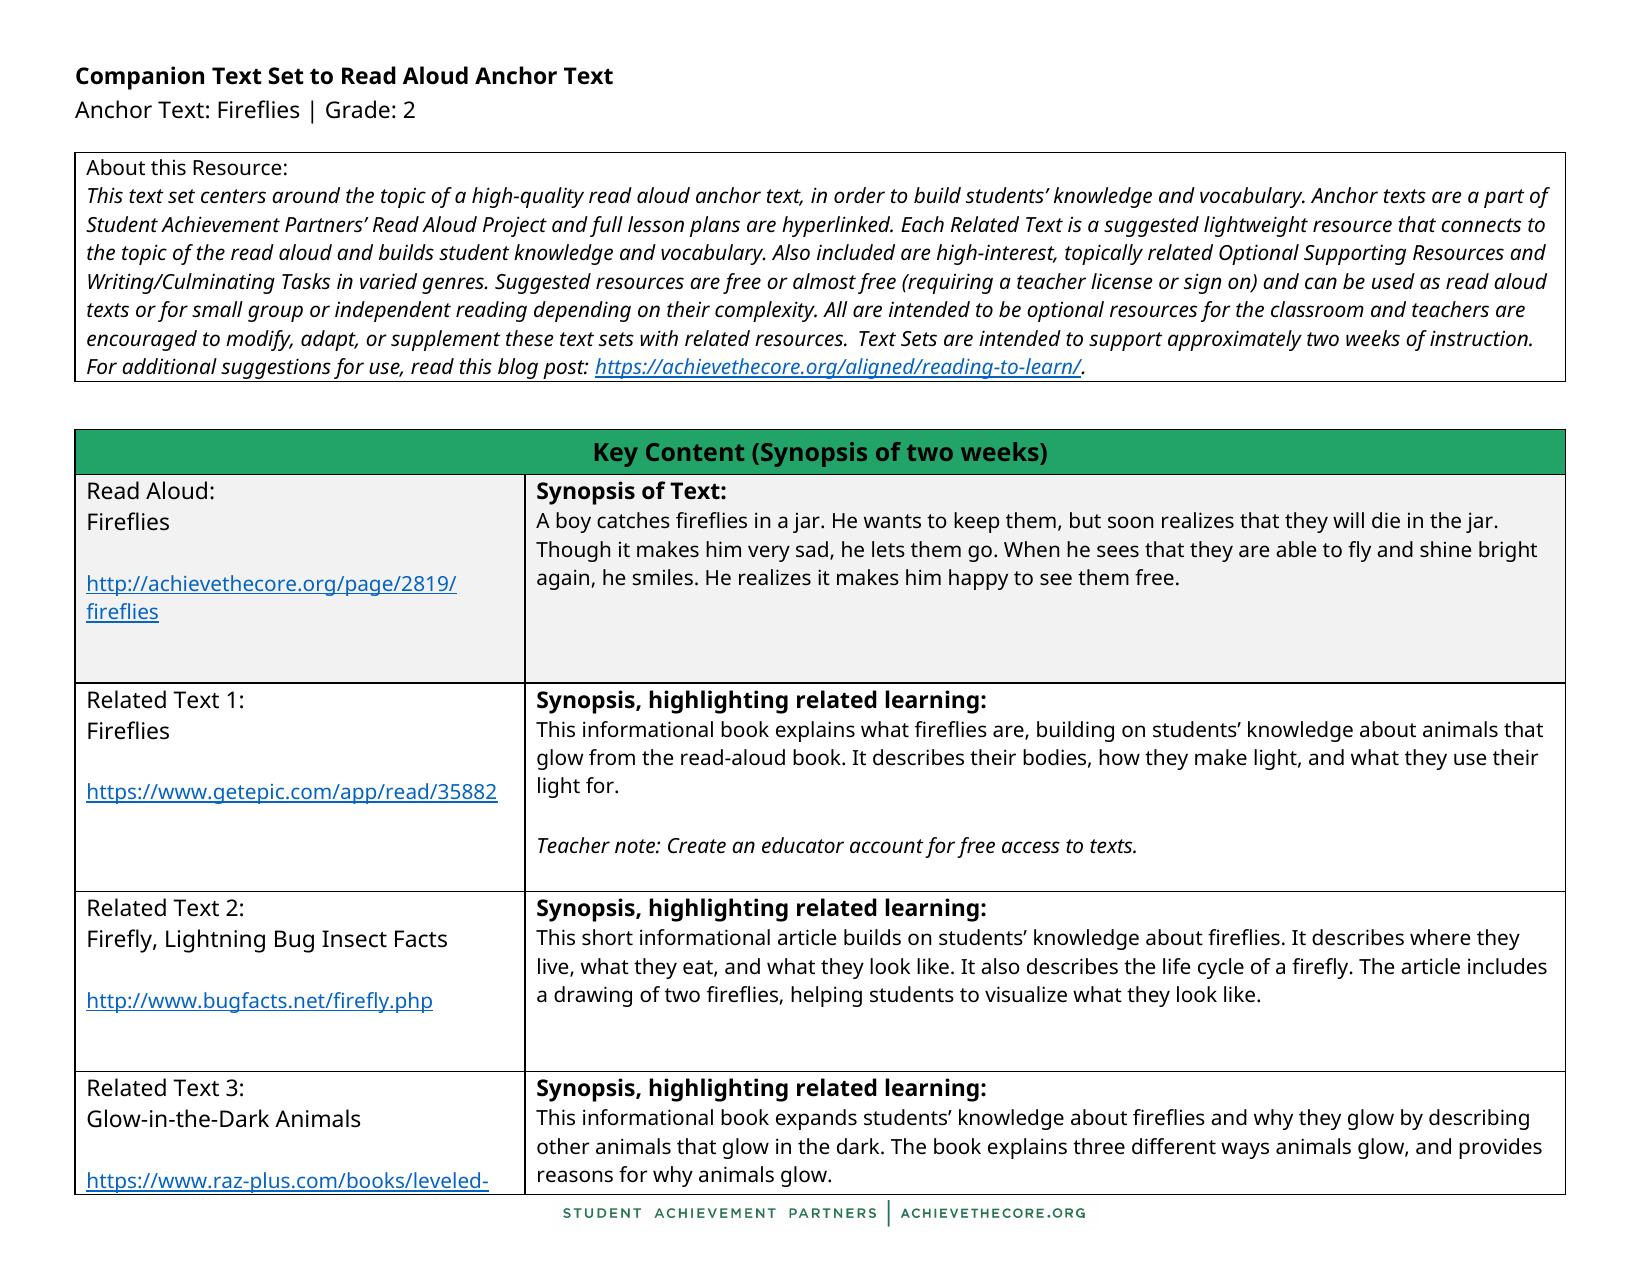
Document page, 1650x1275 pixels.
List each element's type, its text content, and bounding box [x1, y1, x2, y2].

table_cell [76, 1072, 524, 1194]
table_header About this Resource: This text set centers around the topic of a high-quality read aloud anchor text, in order to build students’ knowledge and vocabulary. Anchor texts are a part of Student Achievement Partners’ Read Aloud Project and full lesson plans are hyperlinked. Each Related Text is a suggested lightweight resource that connects to the topic of the read aloud and builds student knowledge and vocabulary. Also included are high-interest, topically related Optional Supporting Resources and Writing/Culminating Tasks in varied genres. Suggested resources are free or almost free (requiring a teacher license or sign on) and can be used as read aloud texts or for small group or independent reading depending on their complexity. All are intended to be optional resources for the classroom and teachers are encouraged to modify, adapt, or supplement these text sets with related resources. Text Sets are intended to support approximately two weeks of instruction. For additional suggestions for use, read this blog post: https://achievethecore.org/aligned/reading-to-learn/. [76, 153, 1565, 381]
table_header Key Content (Synopsis of two weeks) [76, 430, 1565, 474]
table_cell Related Text 1: Fireflies https://www.getepic.com/app/read/35882 [76, 684, 524, 891]
table_cell Read Aloud: Fireflies http://achievethecore.org/page/2819/fireflies [76, 475, 524, 682]
picture [551, 1196, 1099, 1230]
table_cell Synopsis, highlighting related learning: This informational book explains what fireflies are, building on students’ knowledge about animals that glow from the read-aloud book. It describes their bodies, how they make light, and what they use their light for. Teacher note: Create an educator account for free access to texts. [526, 684, 1565, 891]
table_cell Synopsis, highlighting related learning: This short informational article builds on students’ knowledge about fireflies. It describes where they live, what they eat, and what they look like. It also describes the life cycle of a firefly. The article includes a drawing of two fireflies, helping students to visualize what they look like. [526, 892, 1565, 1071]
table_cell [526, 1072, 1565, 1194]
table_cell Synopsis of Text: A boy catches fireflies in a jar. He wants to keep them, but soon realizes that they will die in the jar. Though it makes him very sad, he lets them go. When he sees that they are able to fly and shine bright again, he smiles. He realizes it makes him happy to see them free. [526, 475, 1565, 682]
table_cell Related Text 2: Firefly, Lightning Bug Insect Facts http://www.bugfacts.net/firefly.php [76, 892, 524, 1071]
